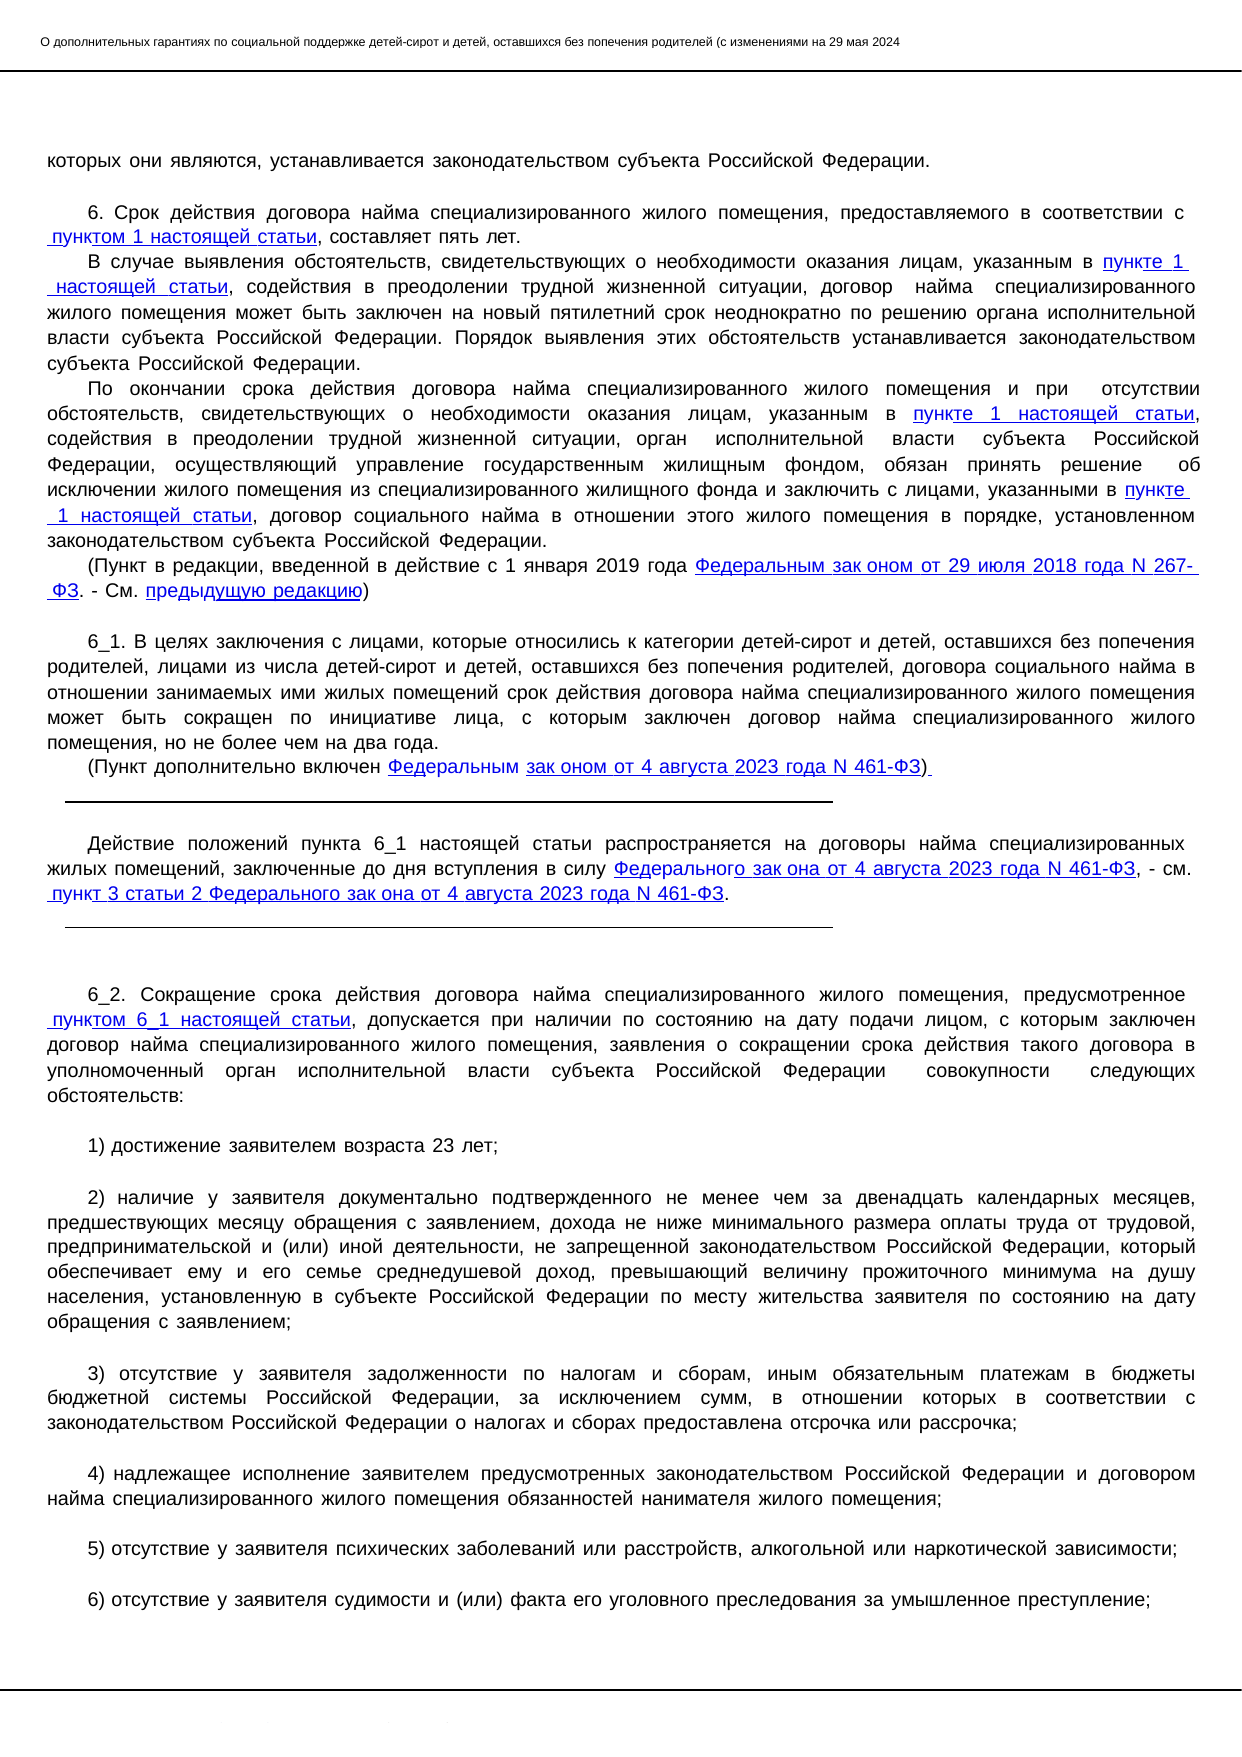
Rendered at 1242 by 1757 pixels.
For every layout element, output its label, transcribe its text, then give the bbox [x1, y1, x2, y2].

text пунктом 6_1 настоящей статьи, допускается при наличии по состоянию на дату подачи лицом, с которым заключен договор найма специализированного жилого помещения, заявления о сокращении срока действия такого договора в уполномоченный орган исполнительной власти субъекта Российской Федерации совокупности следующих обстоятельств: [47, 1008, 1196, 1107]
list отсутствие у заявителя судимости и (или) факта его уголовного преследования за умышленное преступление; [87, 1588, 1242, 1611]
text 1 настоящей статьи, договор социального найма в отношении этого жилого помещения в порядке, установленном законодательством субъекта Российской Федерации. [47, 504, 1196, 552]
text пунктом 1 настоящей статьи, составляет пять лет. [47, 225, 1242, 248]
list отсутствие у заявителя задолженности по налогам и сборам, иным обязательным платежам в бюджеты бюджетной системы Российской Федерации, за исключением сумм, в отношении которых в соответствии с законодательством Российской Федерации о налогах и сборах предоставлена отсрочка или рассрочка; [47, 1361, 1196, 1433]
list отсутствие у заявителя психических заболеваний или расстройств, алкогольной или наркотической зависимости; [87, 1537, 1242, 1559]
text (Пункт в редакции, введенной в действие с 1 января 2019 года Федеральным зак оном от 29 июля 2018 года N 267- [87, 554, 1242, 577]
text Действие положений пункта 6_1 настоящей статьи распространяется на договоры найма специализированных жилых помещений, заключенные до дня вступления в силу Федерального зак она от 4 августа 2023 года N 461-ФЗ, - см. [47, 832, 1196, 879]
text По окончании срока действия договора найма специализированного жилого помещения и при отсутствии обстоятельств, свидетельствующих о необходимости оказания лицам, указанным в пункте 1 настоящей статьи, содействия в преодолении трудной жизненной ситуации, орган исполнительной власти субъекта Российской Федерации, осуществляющий управление государственным жилищным фондом, обязан принять решение об исключении жилого помещения из специализированного жилищного фонда и заключить с лицами, указанными в пункте [47, 377, 1200, 501]
text 6_2. Сокращение срока действия договора найма специализированного жилого помещения, предусмотренное [87, 983, 1242, 1006]
list достижение заявителем возраста 23 лет; [47, 1134, 1242, 1157]
text 6_1. В целях заключения с лицами, которые относились к категории детей-сирот и детей, оставшихся без попечения родителей, лицами из числа детей-сирот и детей, оставшихся без попечения родителей, договора социального найма в отношении занимаемых ими жилых помещений срок действия договора найма специализированного жилого помещения может быть сокращен по инициативе лица, с которым заключен договор найма специализированного жилого помещения, но не более чем на два года. [47, 630, 1196, 753]
list надлежащее исполнение заявителем предусмотренных законодательством Российской Федерации и договором найма специализированного жилого помещения обязанностей нанимателя жилого помещения; [47, 1462, 1196, 1509]
text настоящей статьи, содействия в преодолении трудной жизненной ситуации, договор найма специализированного жилого помещения может быть заключен на новый пятилетний срок неоднократно по решению органа исполнительной власти субъекта Российской Федерации. Порядок выявления этих обстоятельств устанавливается законодательством субъекта Российской Федерации. [47, 275, 1196, 374]
text В случае выявления обстоятельств, свидетельствующих о необходимости оказания лицам, указанным в пункте 1 [87, 250, 1242, 273]
text которых они являются, устанавливается законодательством субъекта Российской Федерации. [47, 149, 1242, 172]
text ФЗ. - См. предыдущую редакцию) [47, 579, 1242, 601]
text (Пункт дополнительно включен Федеральным зак оном от 4 августа 2023 года N 461-ФЗ) [87, 756, 1242, 778]
text пункт 3 статьи 2 Федерального зак она от 4 августа 2023 года N 461-ФЗ. [47, 881, 1242, 904]
list наличие у заявителя документально подтвержденного не менее чем за двенадцать календарных месяцев, предшествующих месяцу обращения с заявлением, дохода не ниже минимального размера оплаты труда от трудовой, предпринимательской и (или) иной деятельности, не запрещенной законодательством Российской Федерации, который обеспечивает ему и его семье среднедушевой доход, превышающий величину прожиточного минимума на душу населения, установленную в субъекте Российской Федерации по месту жительства заявителя по состоянию на дату обращения с заявлением; [47, 1186, 1196, 1333]
list Срок действия договора найма специализированного жилого помещения, предоставляемого в соответствии с [87, 201, 1242, 223]
